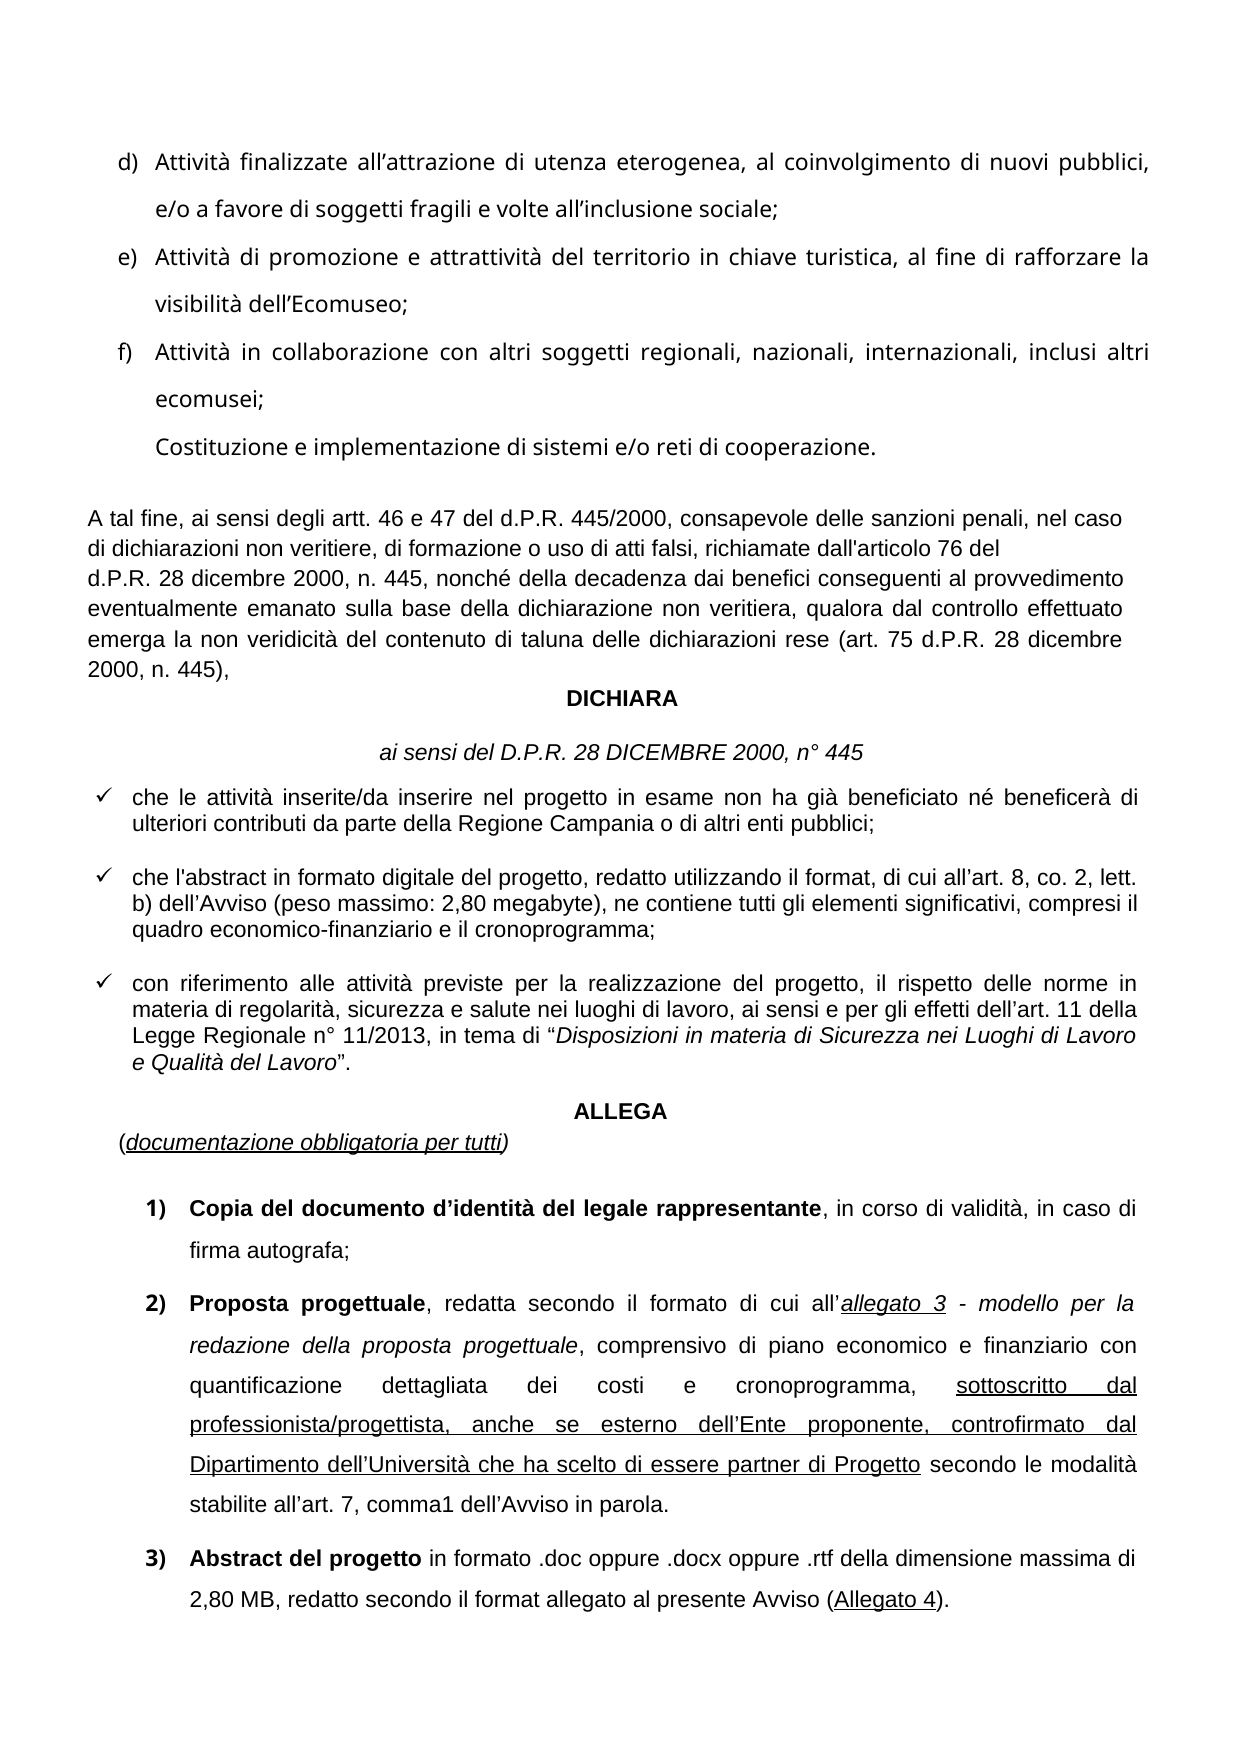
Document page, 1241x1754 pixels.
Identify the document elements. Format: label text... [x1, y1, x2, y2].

list Copia del documento d’identità del legale rappresentante, in corso di validità, in caso di firma autografa; [145, 1192, 1137, 1263]
list Proposta progettuale, redatta secondo il formato di cui all’allegato 3 - modello per la redazione della proposta progettuale, comprensivo di piano economico e finanziario con quantificazione dettagliata dei costi e cronoprogramma, sottoscritto dal professionista/progettista, anche se esterno dell’Ente proponente, controfirmato dal Dipartimento dell’Università che ha scelto di essere partner di Progetto secondo le modalità stabilite all’art. 7, comma1 dell’Avviso in parola. [145, 1287, 1137, 1517]
list che le attività inserite/da inserire nel progetto in esame non ha già beneficiato né beneficerà di ulteriori contributi da parte della Regione Campania o di altri enti pubblici; [94, 784, 1139, 837]
list Attività di promozione e attrattività del territorio in chiave turistica, al fine di rafforzare la visibilità dell’Ecomuseo; [117, 241, 1151, 319]
text (documentazione obbligatoria per tutti) [118, 1129, 1151, 1155]
list Attività finalizzate all’attrazione di utenza eterogenea, al coinvolgimento di nuovi pubblici, e/o a favore di soggetti fragili e volte all’inclusione sociale; [117, 146, 1151, 224]
list con riferimento alle attività previste per la realizzazione del progetto, il rispetto delle norme in materia di regolarità, sicurezza e salute nei luoghi di lavoro, ai sensi e per gli effetti dell’art. 11 della Legge Regionale n° 11/2013, in tema di “Disposizioni in materia di Sicurezza nei Luoghi di Lavoro e Qualità del Lavoro”. [94, 969, 1139, 1075]
list che l'abstract in formato digitale del progetto, redatto utilizzando il format, di cui all’art. 8, co. 2, lett. b) dell’Avviso (peso massimo: 2,80 megabyte), ne contiene tutti gli elementi significativi, compresi il quadro economico-finanziario e il cronoprogramma; [94, 864, 1139, 943]
text ai sensi del D.P.R. 28 DICEMBRE 2000, n° 445 [119, 738, 1125, 765]
subtitle DICHIARA [119, 686, 1125, 712]
text Costituzione e implementazione di sistemi e/o reti di cooperazione. [155, 431, 1151, 462]
text A tal fine, ai sensi degli artt. 46 e 47 del d.P.R. 445/2000, consapevole delle sanzioni penali, nel caso di dichiarazioni non veritiere, di formazione o uso di atti falsi, richiamate dall'articolo 76 del [87, 505, 1123, 561]
text d.P.R. 28 dicembre 2000, n. 445, nonché della decadenza dai benefici conseguenti al provvedimento eventualmente emanato sulla base della dichiarazione non veritiera, qualora dal controllo effettuato emerga la non veridicità del contenuto di taluna delle dichiarazioni rese (art. 75 d.P.R. 28 dicembre 2000, n. 445), [87, 565, 1124, 682]
subtitle ALLEGA [119, 1098, 1121, 1124]
list Attività in collaborazione con altri soggetti regionali, nazionali, internazionali, inclusi altri ecomusei; [117, 336, 1151, 414]
list Abstract del progetto in formato .doc oppure .docx oppure .rtf della dimensione massima di 2,80 MB, redatto secondo il format allegato al presente Avviso (Allegato 4). [145, 1541, 1137, 1612]
